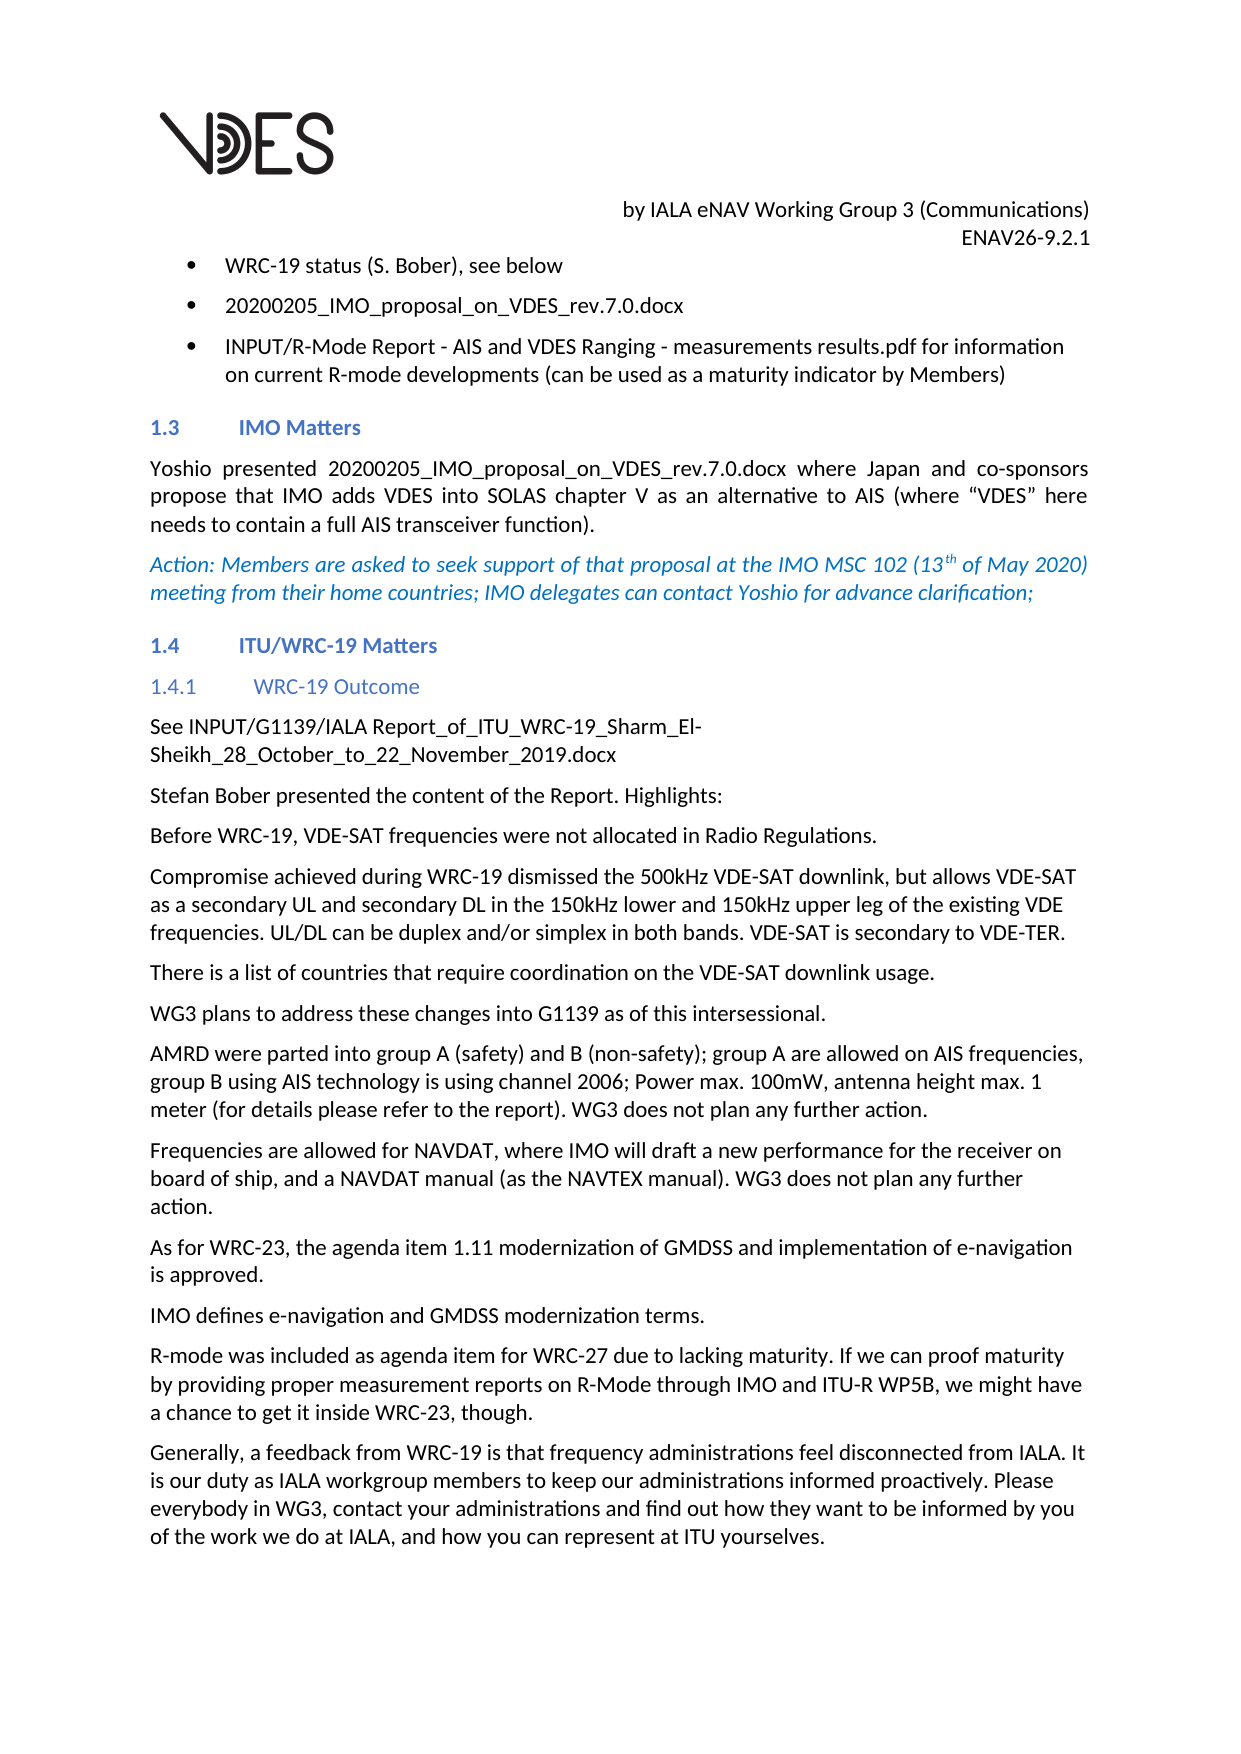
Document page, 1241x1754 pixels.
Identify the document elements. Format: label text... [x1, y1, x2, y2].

text Stefan Bober presented the content of the Report. Highlights: [150, 781, 1090, 809]
text Action: Members are asked to seek support of that proposal at the IMO MSC 102 (13th of May 2020) meeting from their home countries; IMO delegates can contact Yoshio for advance clarification; [150, 550, 1090, 606]
subtitle IMO Matters [150, 413, 1090, 441]
text R-mode was included as agenda item for WRC-27 due to lacking maturity. If we can proof maturity by providing proper measurement reports on R-Mode through IMO and ITU-R WP5B, we might have a chance to get it inside WRC-23, though. [150, 1342, 1090, 1426]
text Frequencies are allowed for NAVDAT, where IMO will draft a new performance for the receiver on board of ship, and a NAVDAT manual (as the NAVTEX manual). WG3 does not plan any further action. [150, 1136, 1090, 1220]
text WG3 plans to address these changes into G1139 as of this intersessional. [150, 999, 1090, 1027]
text Generally, a feedback from WRC-19 is that frequency administrations feel disconnected from IALA. It is our duty as IALA workgroup members to keep our administrations informed proactively. Please everybody in WG3, contact your administrations and find out how they want to be informed by you of the work we do at IALA, and how you can represent at ITU yourselves. [150, 1438, 1090, 1550]
list INPUT/R-Mode Report - AIS and VDES Ranging - measurements results.pdf for information on current R-mode developments (can be used as a maturity indicator by Members) [187, 332, 1090, 388]
text As for WRC-23, the agenda item 1.11 modernization of GMDSS and implementation of e-navigation is approved. [150, 1233, 1090, 1289]
list WRC-19 status (S. Bober), see below [187, 251, 1090, 279]
text Compromise achieved during WRC-19 dismissed the 500kHz VDE-SAT downlink, but allows VDE-SAT as a secondary UL and secondary DL in the 150kHz lower and 150kHz upper leg of the existing VDE frequencies. UL/DL can be duplex and/or simplex in both bands. VDE-SAT is secondary to VDE-TER. [150, 862, 1090, 946]
text Yoshio presented 20200205_IMO_proposal_on_VDES_rev.7.0.docx where Japan and co-sponsors propose that IMO adds VDES into SOLAS chapter V as an alternative to AIS (where “VDES” here needs to contain a full AIS transceiver function). [150, 454, 1090, 538]
list 20200205_IMO_proposal_on_VDES_rev.7.0.docx [187, 292, 1090, 319]
text AMRD were parted into group A (safety) and B (non-safety); group A are allowed on AIS frequencies, group B using AIS technology is using channel 2006; Power max. 100mW, antenna height max. 1 meter (for details please refer to the report). WG3 does not plan any further action. [150, 1039, 1090, 1123]
text See INPUT/G1139/IALA Report_of_ITU_WRC-19_Sharm_El-Sheikh_28_October_to_22_November_2019.docx [150, 712, 1090, 768]
text There is a list of countries that require coordination on the VDE-SAT downlink usage. [150, 958, 1090, 986]
text Before WRC-19, VDE-SAT frequencies were not allocated in Radio Regulations. [150, 821, 1090, 849]
subtitle WRC-19 Outcome [150, 672, 1090, 700]
subtitle ITU/WRC-19 Matters [150, 631, 1090, 659]
text IMO defines e-navigation and GMDSS modernization terms. [150, 1301, 1090, 1329]
